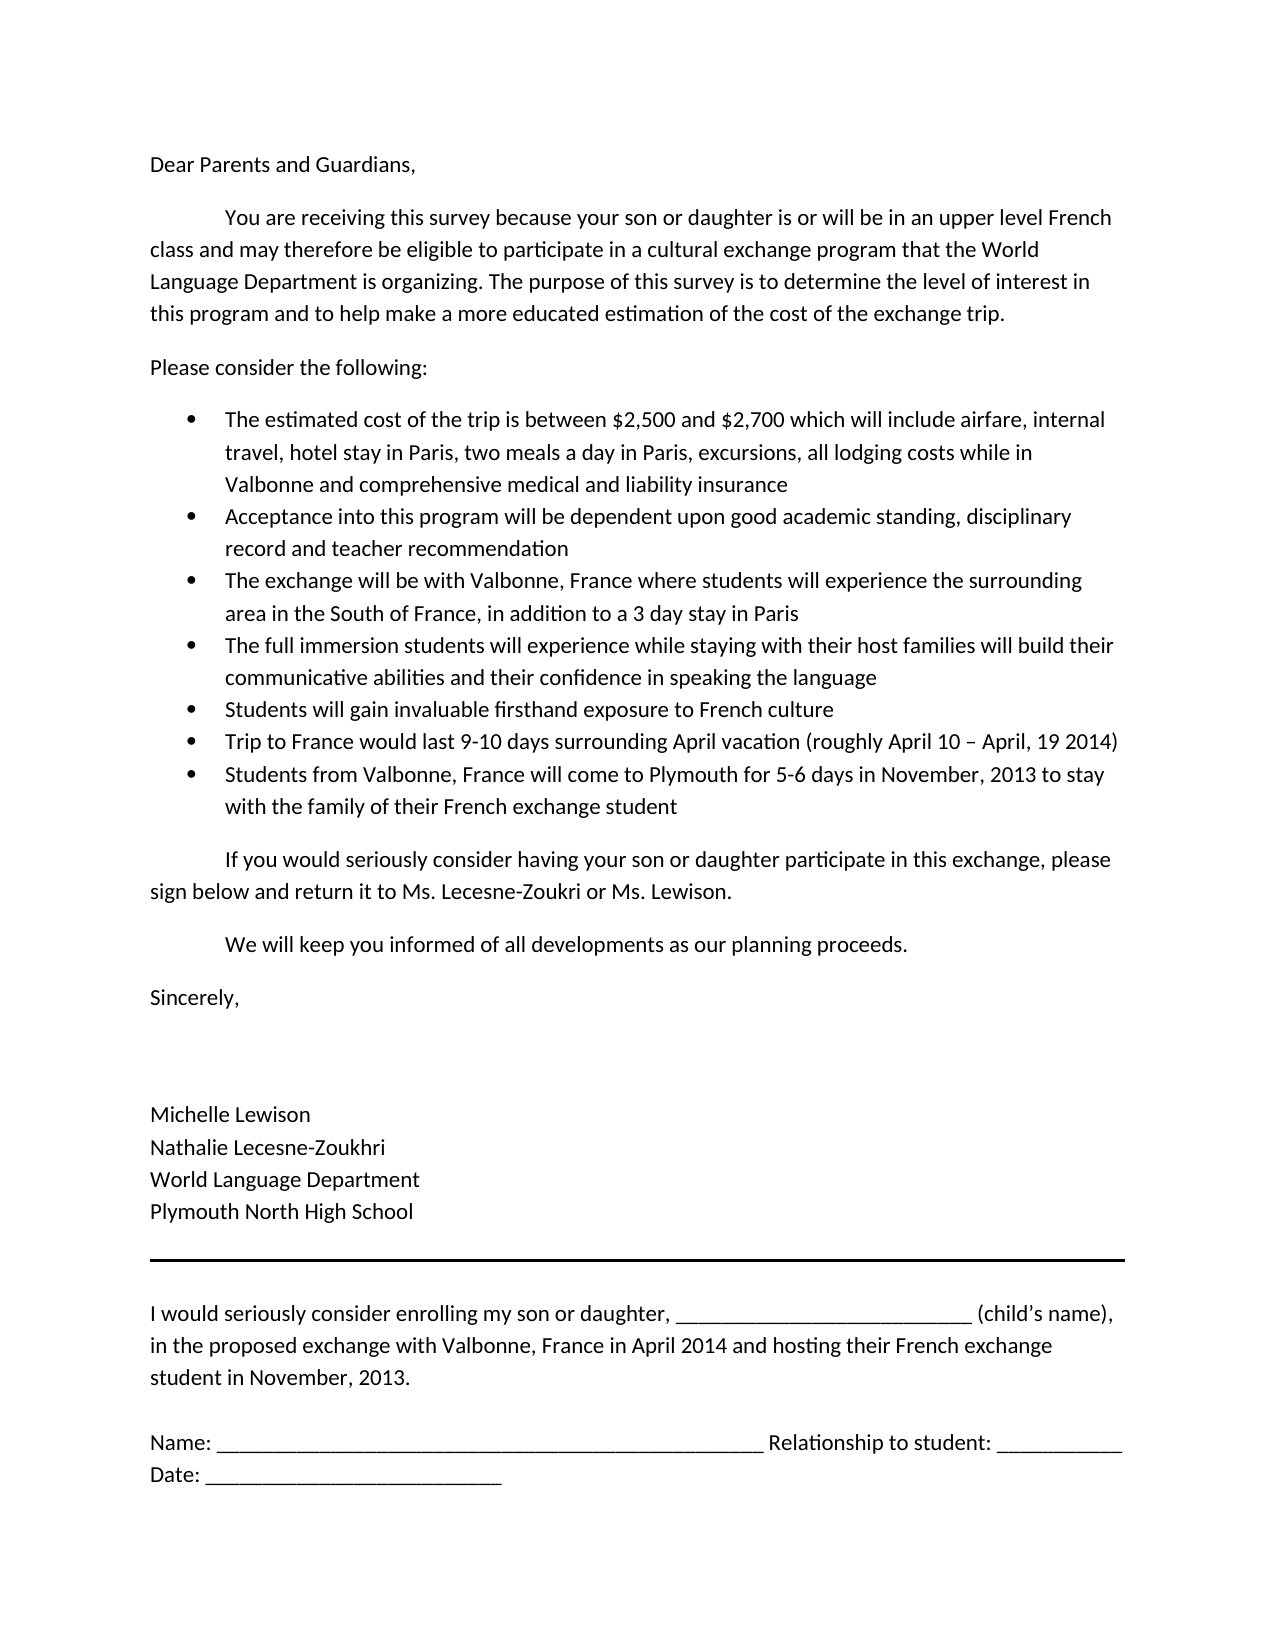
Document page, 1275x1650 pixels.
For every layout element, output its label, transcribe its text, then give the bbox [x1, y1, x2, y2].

list The estimated cost of the trip is between $2,500 and $2,700 which will include airfare, internal travel, hotel stay in Paris, two meals a day in Paris, excursions, all lodging costs while in Valbonne and comprehensive medical and liability insurance [187, 406, 1125, 498]
text Name: ________________________________________________ Relationship to student: ___________ [150, 1428, 1125, 1456]
list Trip to France would last 9-10 days surrounding April vacation (roughly April 10 – April, 19 2014) [187, 727, 1125, 756]
text Please consider the following: [150, 353, 1125, 381]
text Nathalie Lecesne-Zoukhri [150, 1133, 1125, 1161]
list The full immersion students will experience while staying with their host families will build their communicative abilities and their confidence in speaking the language [187, 631, 1125, 691]
text World Language Department [150, 1165, 1125, 1193]
text Date: __________________________ [150, 1460, 1125, 1488]
list Acceptance into this program will be dependent upon good academic standing, disciplinary record and teacher recommendation [187, 502, 1125, 562]
list The exchange will be with Valbonne, France where students will experience the surrounding area in the South of France, in addition to a 3 day stay in Paris [187, 567, 1125, 627]
text Dear Parents and Guardians, [150, 150, 1125, 178]
list Students will gain invaluable firsthand exposure to French culture [187, 695, 1125, 723]
list Students from Valbonne, France will come to Plymouth for 5-6 days in November, 2013 to stay with the family of their French exchange student [187, 760, 1125, 820]
text You are receiving this survey because your son or daughter is or will be in an upper level French class and may therefore be eligible to participate in a cultural exchange program that the World Language Department is organizing. The purpose of this survey is to determine the level of interest in this program and to help make a more educated estimation of the cost of the exchange trip. [150, 203, 1125, 328]
text If you would seriously consider having your son or daughter participate in this exchange, please sign below and return it to Ms. Lecesne-Zoukri or Ms. Lewison. [150, 845, 1125, 905]
text Michelle Lewison [150, 1101, 1125, 1128]
text Plymouth North High School [150, 1197, 1125, 1225]
text Sincerely, [150, 983, 1125, 1011]
text We will keep you informed of all developments as our planning proceeds. [150, 930, 1125, 958]
text I would seriously consider enrolling my son or daughter, __________________________ (child’s name), in the proposed exchange with Valbonne, France in April 2014 and hosting their French exchange student in November, 2013. [150, 1299, 1125, 1391]
